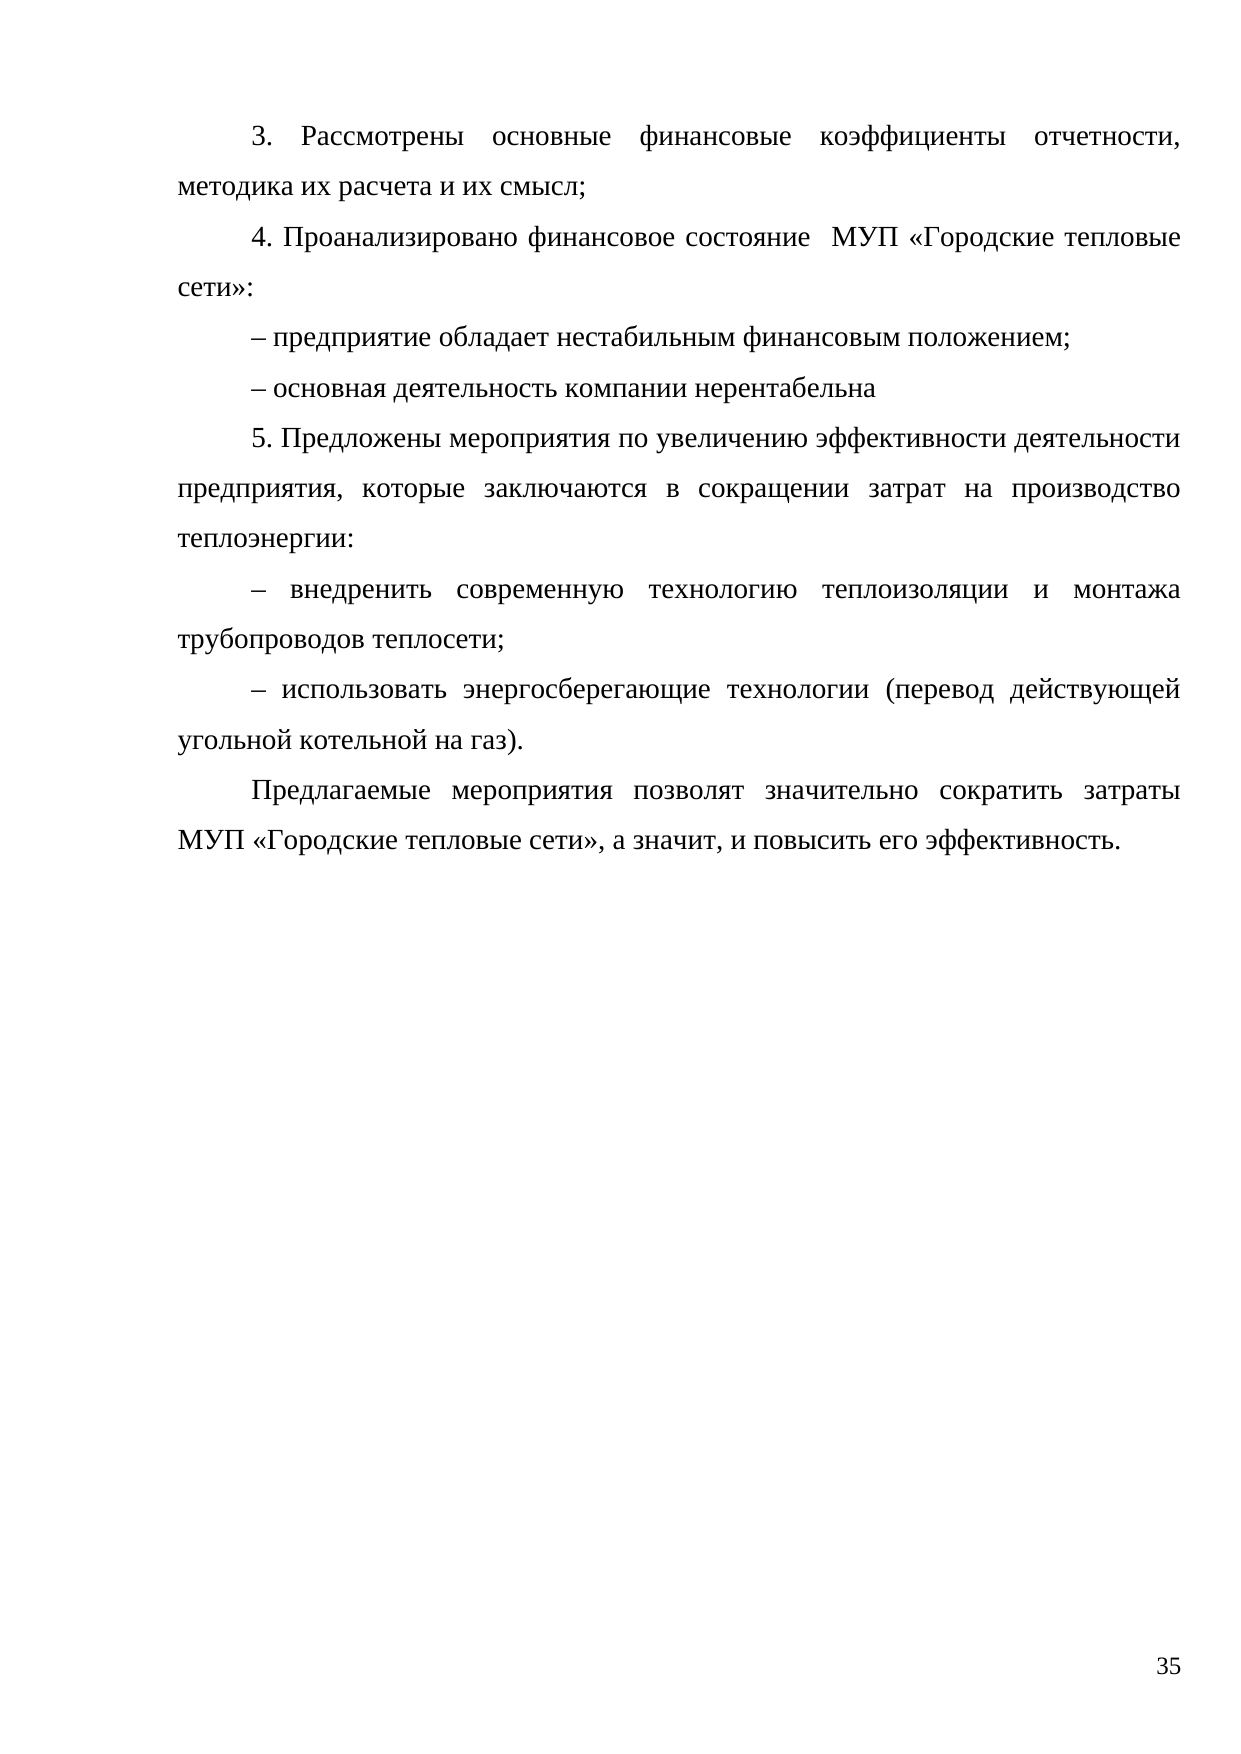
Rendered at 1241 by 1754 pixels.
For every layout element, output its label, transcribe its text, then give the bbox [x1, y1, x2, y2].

text 3. Рассмотрены основные финансовые коэффициенты отчетности, методика их расчета и их смысл; [177, 118, 1181, 202]
text – основная деятельность компании нерентабельна [177, 370, 1181, 403]
text – использовать энергосберегающие технологии (перевод действующей угольной котельной на газ). [177, 672, 1181, 755]
text 5. Предложены мероприятия по увеличению эффективности деятельности предприятия, которые заключаются в сокращении затрат на производство теплоэнергии: [177, 420, 1181, 554]
text – предприятие обладает нестабильным финансовым положением; [177, 319, 1181, 353]
text – внедренить современную технологию теплоизоляции и монтажа трубопроводов теплосети; [177, 571, 1181, 655]
text Предлагаемые мероприятия позволят значительно сократить затраты МУП «Городские тепловые сети», а значит, и повысить его эффективность. [177, 772, 1181, 856]
text 4. Проанализировано финансовое состояние МУП «Городские тепловые сети»: [177, 219, 1181, 303]
